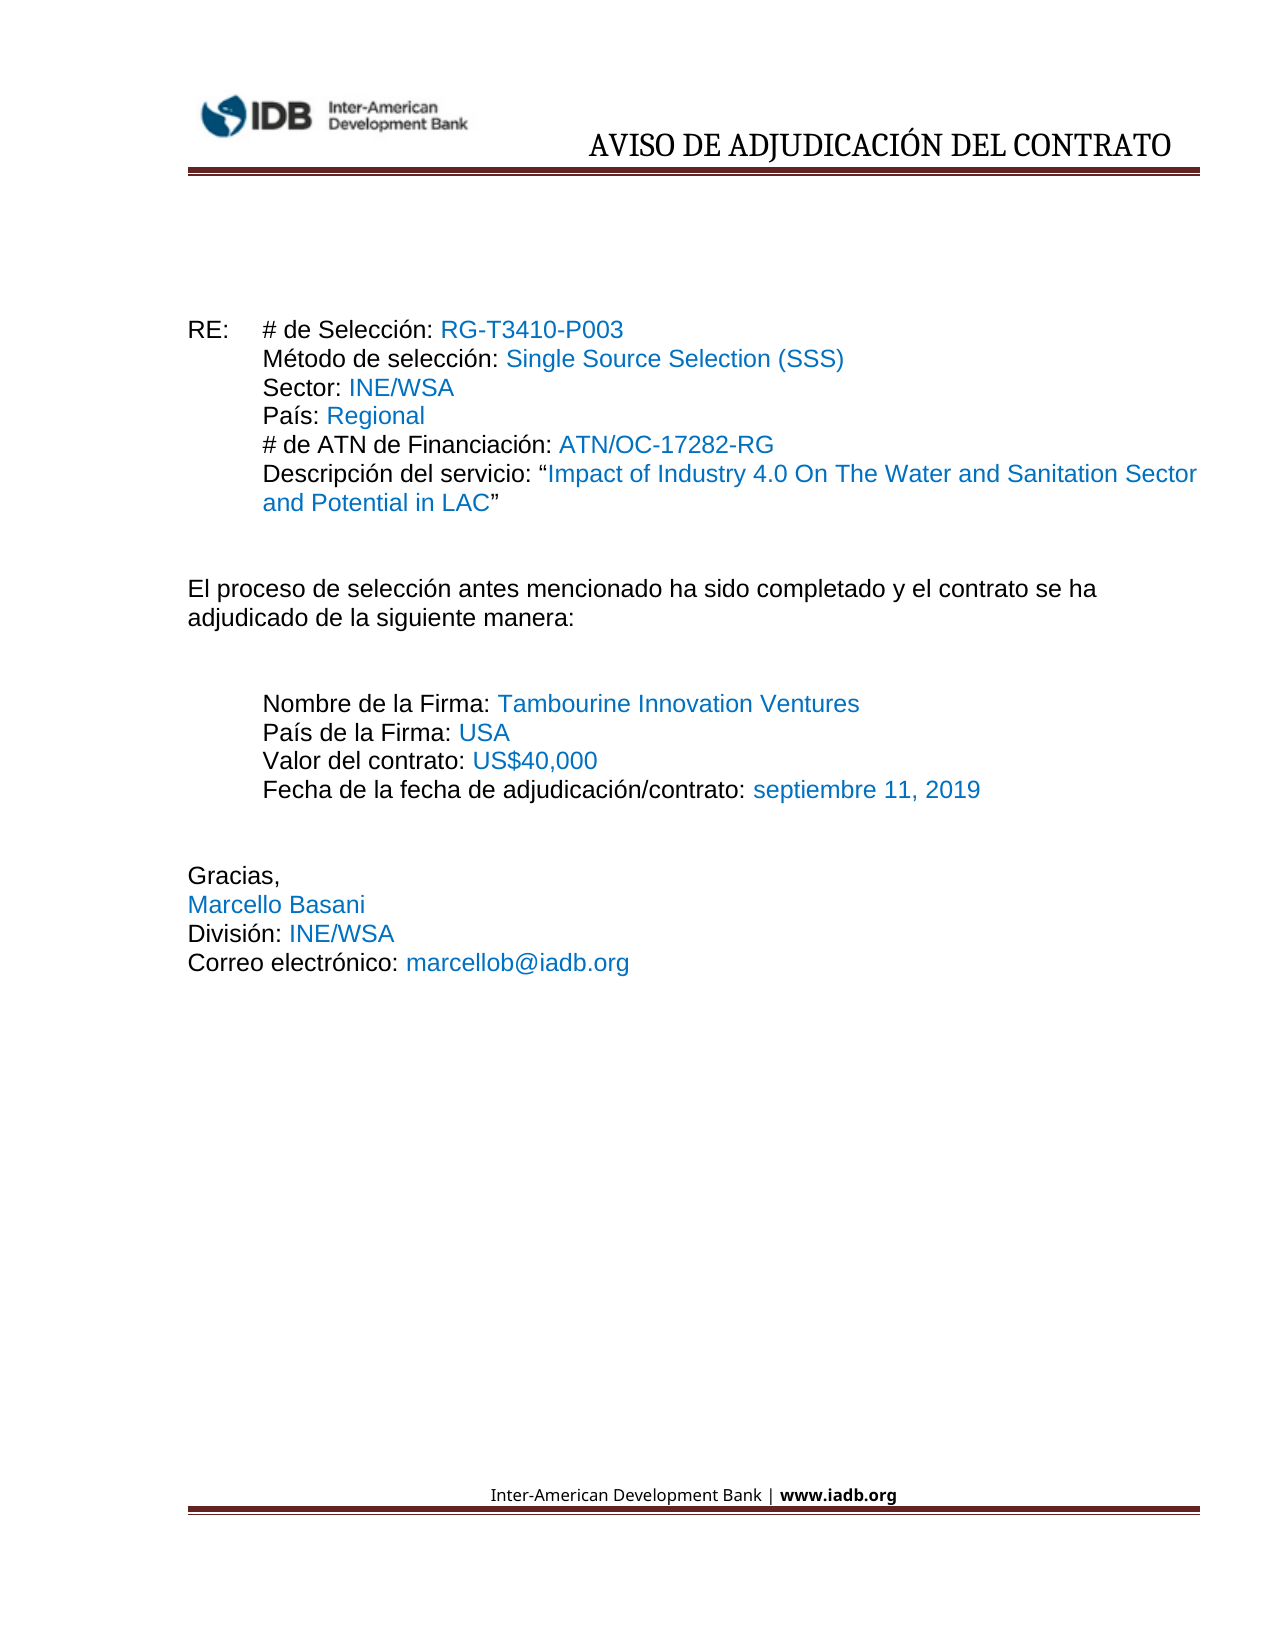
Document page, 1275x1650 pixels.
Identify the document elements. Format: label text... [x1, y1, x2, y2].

text RE: # de Selección: RG-T3410-P003 [187, 315, 1200, 344]
text División: INE/WSA [187, 919, 1200, 947]
text # de ATN de Financiación: ATN/OC-17282-RG [262, 430, 1200, 459]
text País: Regional [262, 401, 1200, 430]
text Fecha de la fecha de adjudicación/contrato: septiembre 11, 2019 [262, 775, 1200, 804]
text El proceso de selección antes mencionado ha sido completado y el contrato se ha adjudicado de la siguiente manera: [187, 574, 1200, 631]
text País de la Firma: USA [262, 717, 1200, 746]
text Valor del contrato: US$40,000 [262, 746, 1200, 775]
text Marcello Basani [187, 890, 1200, 919]
text Correo electrónico: marcellob@iadb.org [187, 947, 1200, 976]
text Gracias, [187, 861, 1200, 890]
text Sector: INE/WSA [187, 372, 1200, 401]
text Nombre de la Firma: Tambourine Innovation Ventures [262, 689, 1200, 717]
text Descripción del servicio: “Impact of Industry 4.0 On The Water and Sanitation Sector and Potential in LAC” [262, 459, 1200, 516]
text Método de selección: Single Source Selection (SSS) [187, 344, 1200, 372]
picture [187, 75, 508, 157]
